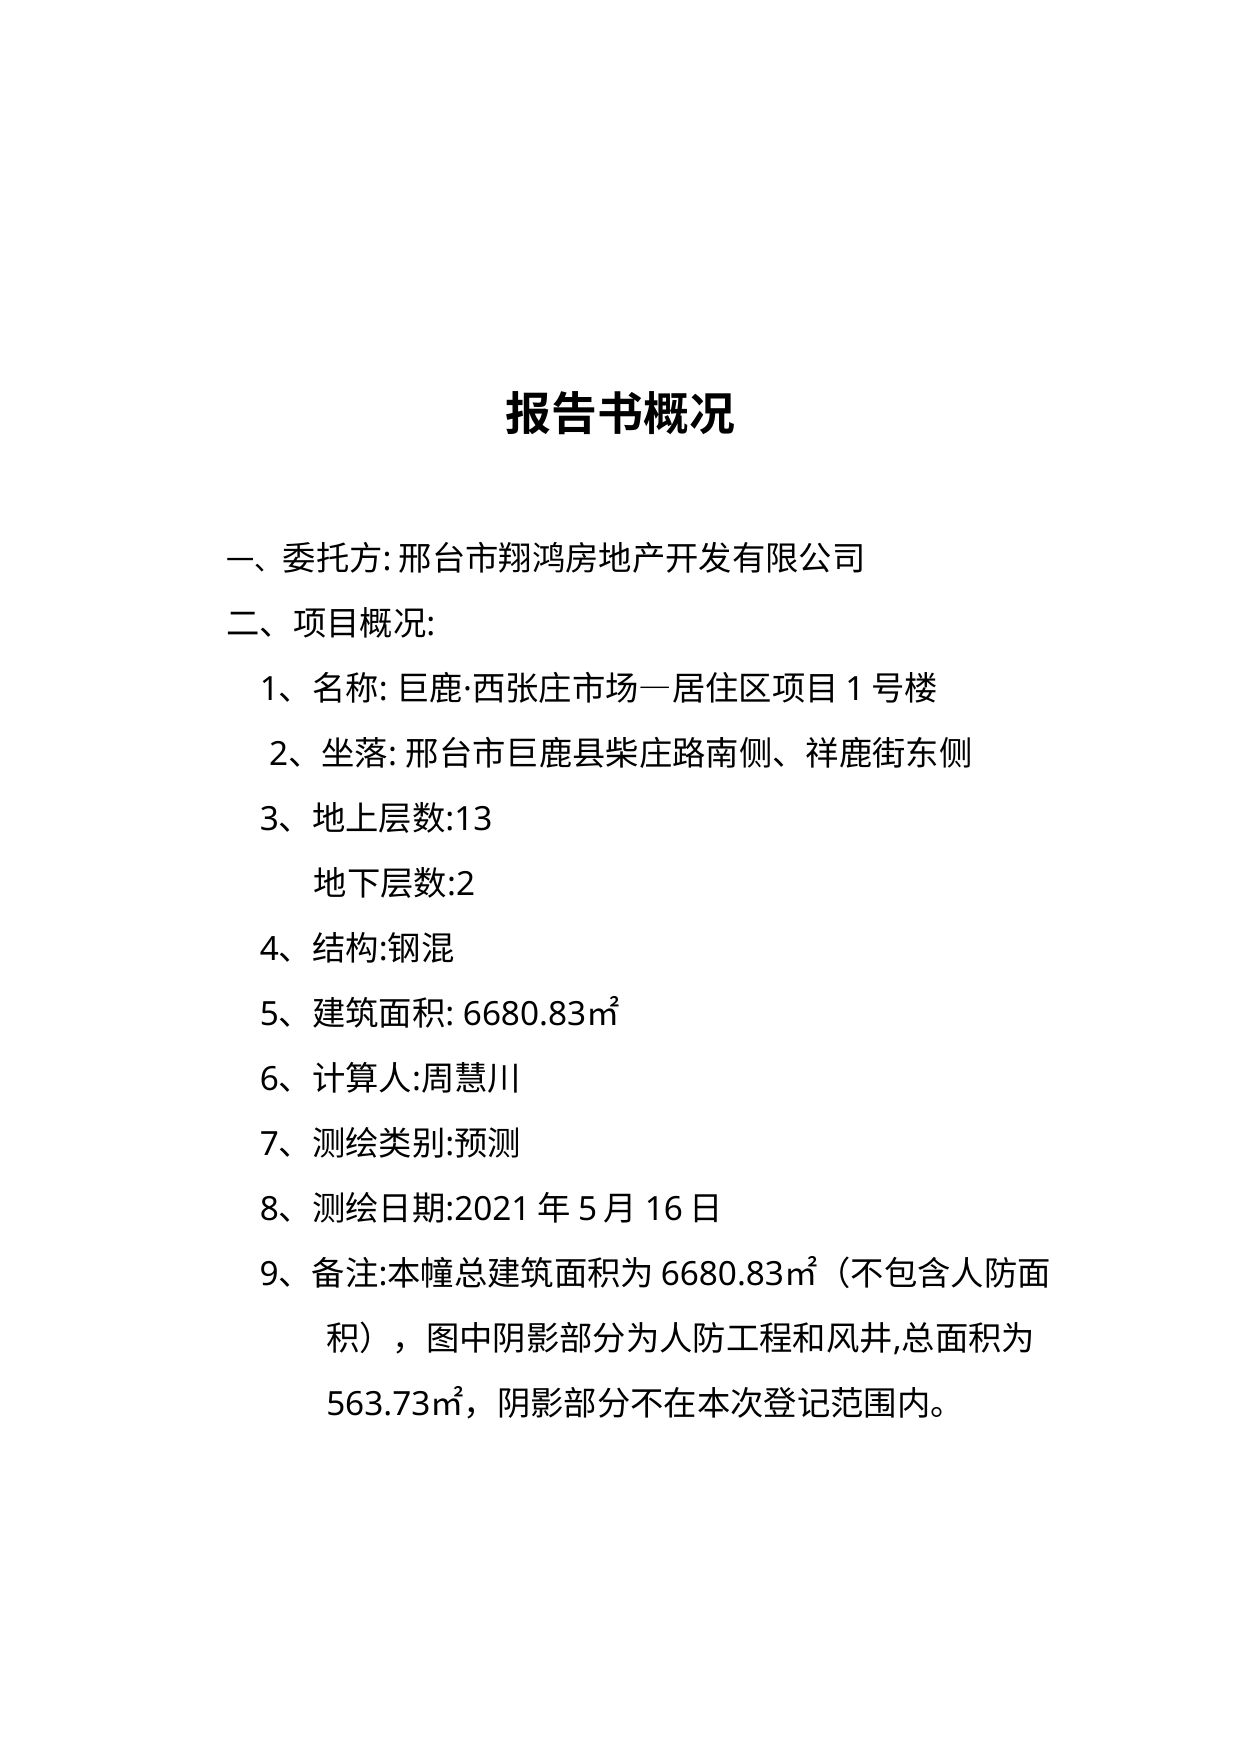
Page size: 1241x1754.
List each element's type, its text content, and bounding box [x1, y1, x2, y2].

text 报告书概况 [159, 361, 1081, 459]
text 7、测绘类别:预测 [159, 1109, 1081, 1174]
text 8、测绘日期:2021年 5月 16日 [159, 1174, 1081, 1239]
text 1、名称: 巨鹿·西张庄市场—居住区项目1号楼 [159, 654, 1081, 719]
list 委托方: 邢台市翔鸿房地产开发有限公司 [159, 524, 1081, 589]
text 二、项目概况: [159, 589, 1081, 654]
text 9、备注:本幢总建筑面积为6680.83㎡（不包含人防面积），图中阴影部分为人防工程和风井,总面积为563.73㎡，阴影部分不在本次登记范围内。 [259, 1239, 1081, 1434]
text 6、计算人:周慧川 [159, 1044, 1081, 1109]
text 2、坐落: 邢台市巨鹿县柴庄路南侧、祥鹿街东侧 [269, 719, 1081, 784]
text 4、结构:钢混 [159, 914, 1081, 979]
text 地下层数:2 [159, 849, 1081, 914]
text 5、建筑面积: 6680.83㎡ [159, 979, 1081, 1044]
text 3、地上层数:13 [159, 784, 1081, 849]
